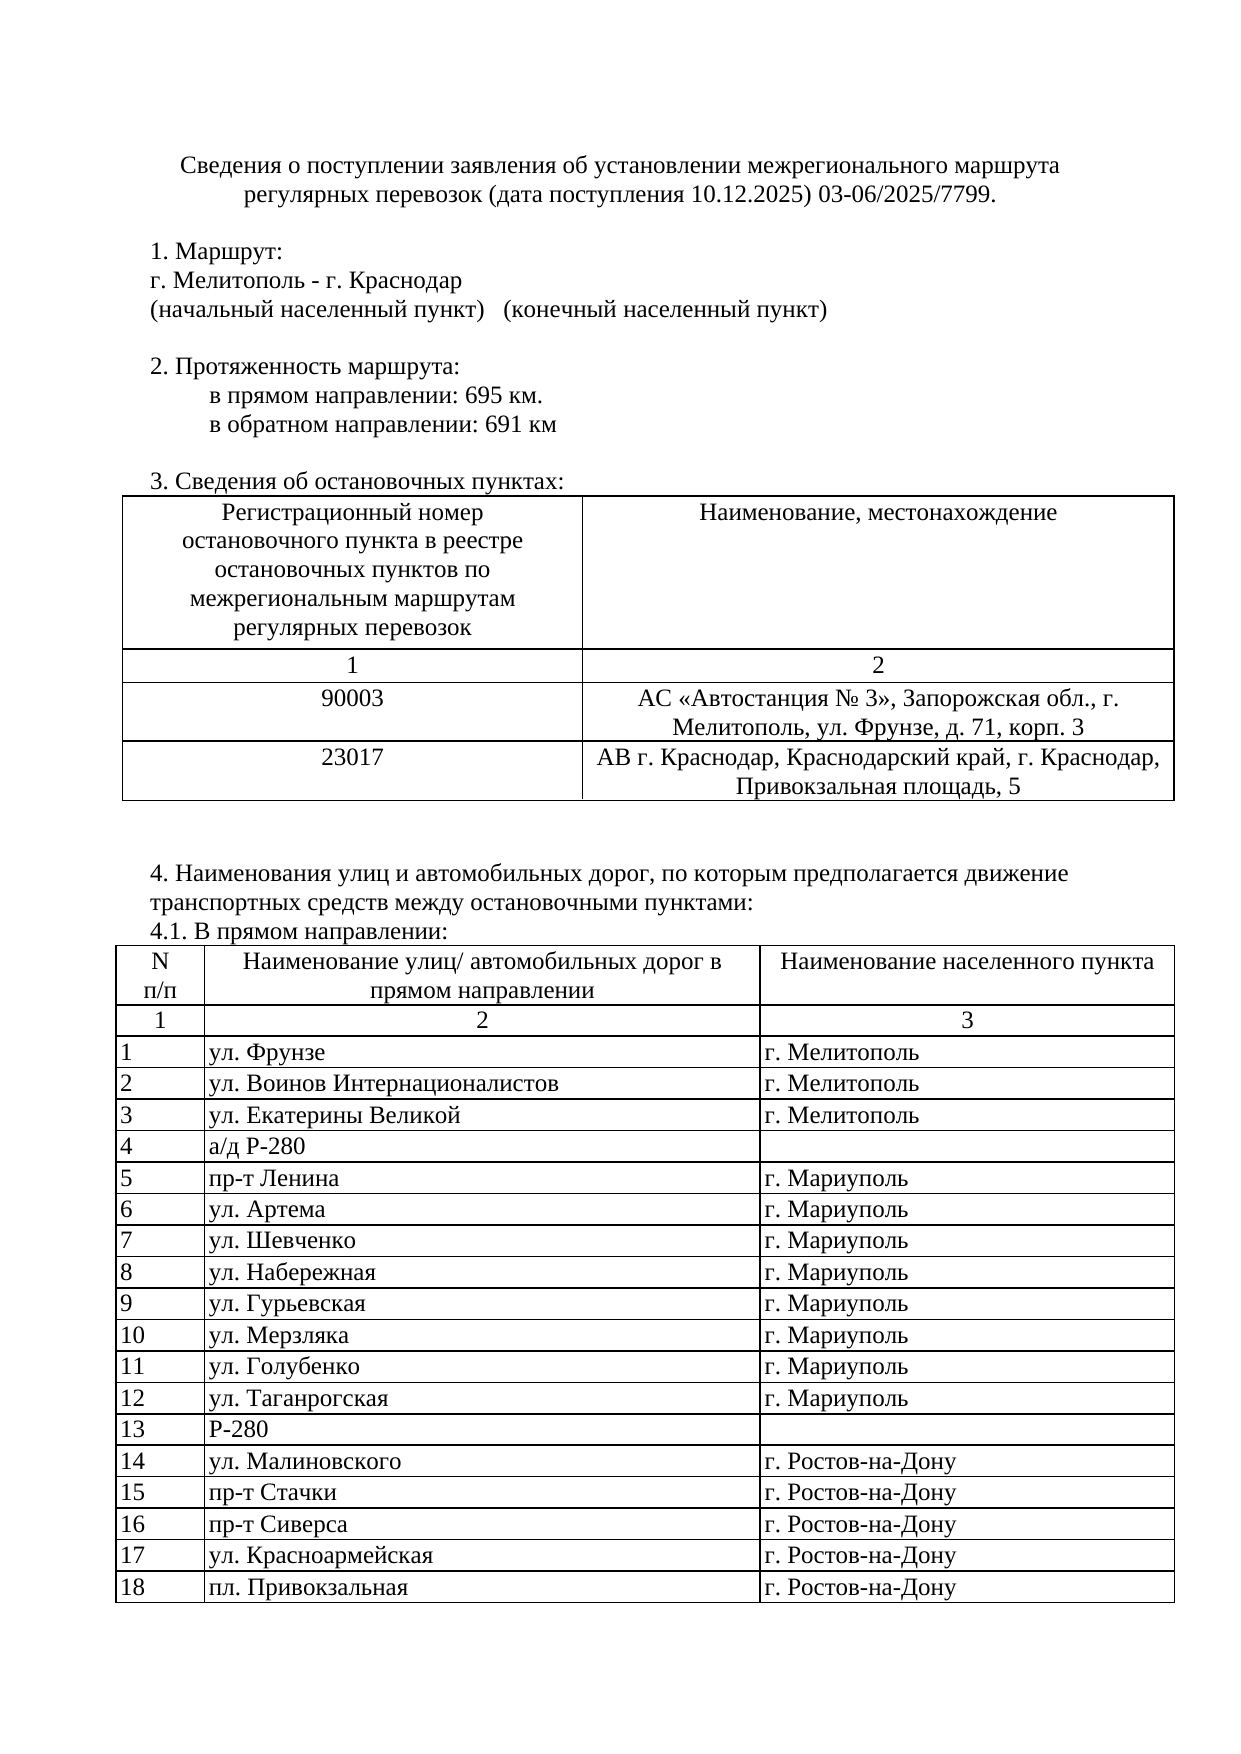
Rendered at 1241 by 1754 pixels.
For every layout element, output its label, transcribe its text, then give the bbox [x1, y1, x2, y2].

table_cell ул. Фрунзе [205, 1037, 759, 1067]
text в обратном направлении: 691 км [150, 409, 1090, 437]
text 1. Маршрут: [150, 236, 1090, 265]
table_cell г. Ростов-на-Дону [761, 1572, 1174, 1602]
table_cell г. Мариуполь [761, 1257, 1174, 1287]
table_cell ул. Таганрогская [205, 1383, 759, 1413]
text 3. Сведения об остановочных пунктах: [150, 466, 1090, 495]
table_cell пр-т Ленина [205, 1163, 759, 1193]
table_header Наименование, местонахождение [583, 497, 1173, 648]
table_cell а/д Р-280 [205, 1131, 759, 1161]
table_cell Р-280 [205, 1415, 759, 1444]
table_cell ул. Набережная [205, 1257, 759, 1287]
table_cell АВ г. Краснодар, Краснодарский край, г. Краснодар, Привокзальная площадь, 5 [583, 742, 1173, 799]
table_cell г. Ростов-на-Дону [761, 1540, 1174, 1570]
table_cell г. Мариуполь [761, 1289, 1174, 1318]
text в прямом направлении: 695 км. [150, 380, 1090, 409]
table_cell 11 [117, 1352, 204, 1381]
table_header N п/п [117, 946, 204, 1004]
text (начальный населенный пункт) (конечный населенный пункт) [150, 294, 1090, 322]
table_cell 9 [117, 1289, 204, 1318]
table_cell АС «Автостанция № 3», Запорожская обл., г. Мелитополь, ул. Фрунзе, д. 71, корп. 3 [583, 683, 1173, 740]
text 2. Протяженность маршрута: [150, 351, 1090, 380]
table_cell г. Мариуполь [761, 1194, 1174, 1224]
table_cell 17 [117, 1540, 204, 1570]
table_cell ул. Мерзляка [205, 1320, 759, 1350]
table_cell пл. Привокзальная [205, 1572, 759, 1602]
table_cell г. Ростов-на-Дону [761, 1509, 1174, 1539]
table_cell 23017 [123, 742, 582, 799]
table_cell ул. Артема [205, 1194, 759, 1224]
table_cell 1 [117, 1037, 204, 1067]
table_cell г. Мелитополь [761, 1037, 1174, 1067]
table_cell ул. Шевченко [205, 1226, 759, 1256]
table_cell 2 [117, 1068, 204, 1098]
table_cell 7 [117, 1226, 204, 1256]
table_cell г. Мариуполь [761, 1352, 1174, 1381]
table_cell ул. Малиновского [205, 1446, 759, 1476]
table_cell 2 [205, 1006, 759, 1035]
table_cell г. Мелитополь [761, 1068, 1174, 1098]
table_cell г. Мариуполь [761, 1226, 1174, 1256]
table_cell 12 [117, 1383, 204, 1413]
table_cell 1 [117, 1006, 204, 1035]
table_cell 16 [117, 1509, 204, 1539]
table_cell ул. Гурьевская [205, 1289, 759, 1318]
table_cell 18 [117, 1572, 204, 1602]
table_cell ул. Воинов Интернационалистов [205, 1068, 759, 1098]
text 4.1. В прямом направлении: [150, 916, 1090, 945]
table_header Наименование населенного пункта [761, 946, 1174, 1004]
table_cell 8 [117, 1257, 204, 1287]
table_cell 10 [117, 1320, 204, 1350]
table_cell г. Мариуполь [761, 1383, 1174, 1413]
table_header Наименование улиц/ автомобильных дорог в прямом направлении [205, 946, 759, 1004]
table_cell пр-т Стачки [205, 1477, 759, 1507]
table_cell г. Мариуполь [761, 1163, 1174, 1193]
table_cell ул. Екатерины Великой [205, 1100, 759, 1130]
table_cell 5 [117, 1163, 204, 1193]
table_cell 14 [117, 1446, 204, 1476]
table_header Регистрационный номер остановочного пункта в реестре остановочных пунктов по межрегиональным маршрутам регулярных перевозок [123, 497, 582, 648]
table_cell г. Ростов-на-Дону [761, 1477, 1174, 1507]
table_cell [761, 1131, 1174, 1161]
table_cell г. Мариуполь [761, 1320, 1174, 1350]
table_cell 3 [761, 1006, 1174, 1035]
text Сведения о поступлении заявления об установлении межрегионального маршрута регулярных перевозок (дата поступления 10.12.2025) 03-06/2025/7799. [150, 150, 1090, 207]
table_cell 4 [117, 1131, 204, 1161]
table_cell 3 [117, 1100, 204, 1130]
table_cell ул. Голубенко [205, 1352, 759, 1381]
table_cell 2 [583, 650, 1173, 681]
text 4. Наименования улиц и автомобильных дорог, по которым предполагается движение транспортных средств между остановочными пунктами: [150, 858, 1090, 916]
table_cell ул. Красноармейская [205, 1540, 759, 1570]
table_cell 13 [117, 1415, 204, 1444]
table_cell г. Мелитополь [761, 1100, 1174, 1130]
table_cell 6 [117, 1194, 204, 1224]
table_cell 90003 [123, 683, 582, 740]
table_cell пр-т Сиверса [205, 1509, 759, 1539]
table_cell 15 [117, 1477, 204, 1507]
text г. Мелитополь - г. Краснодар [150, 265, 1090, 294]
table_cell 1 [123, 650, 582, 681]
table_cell г. Ростов-на-Дону [761, 1446, 1174, 1476]
table_cell [761, 1415, 1174, 1444]
